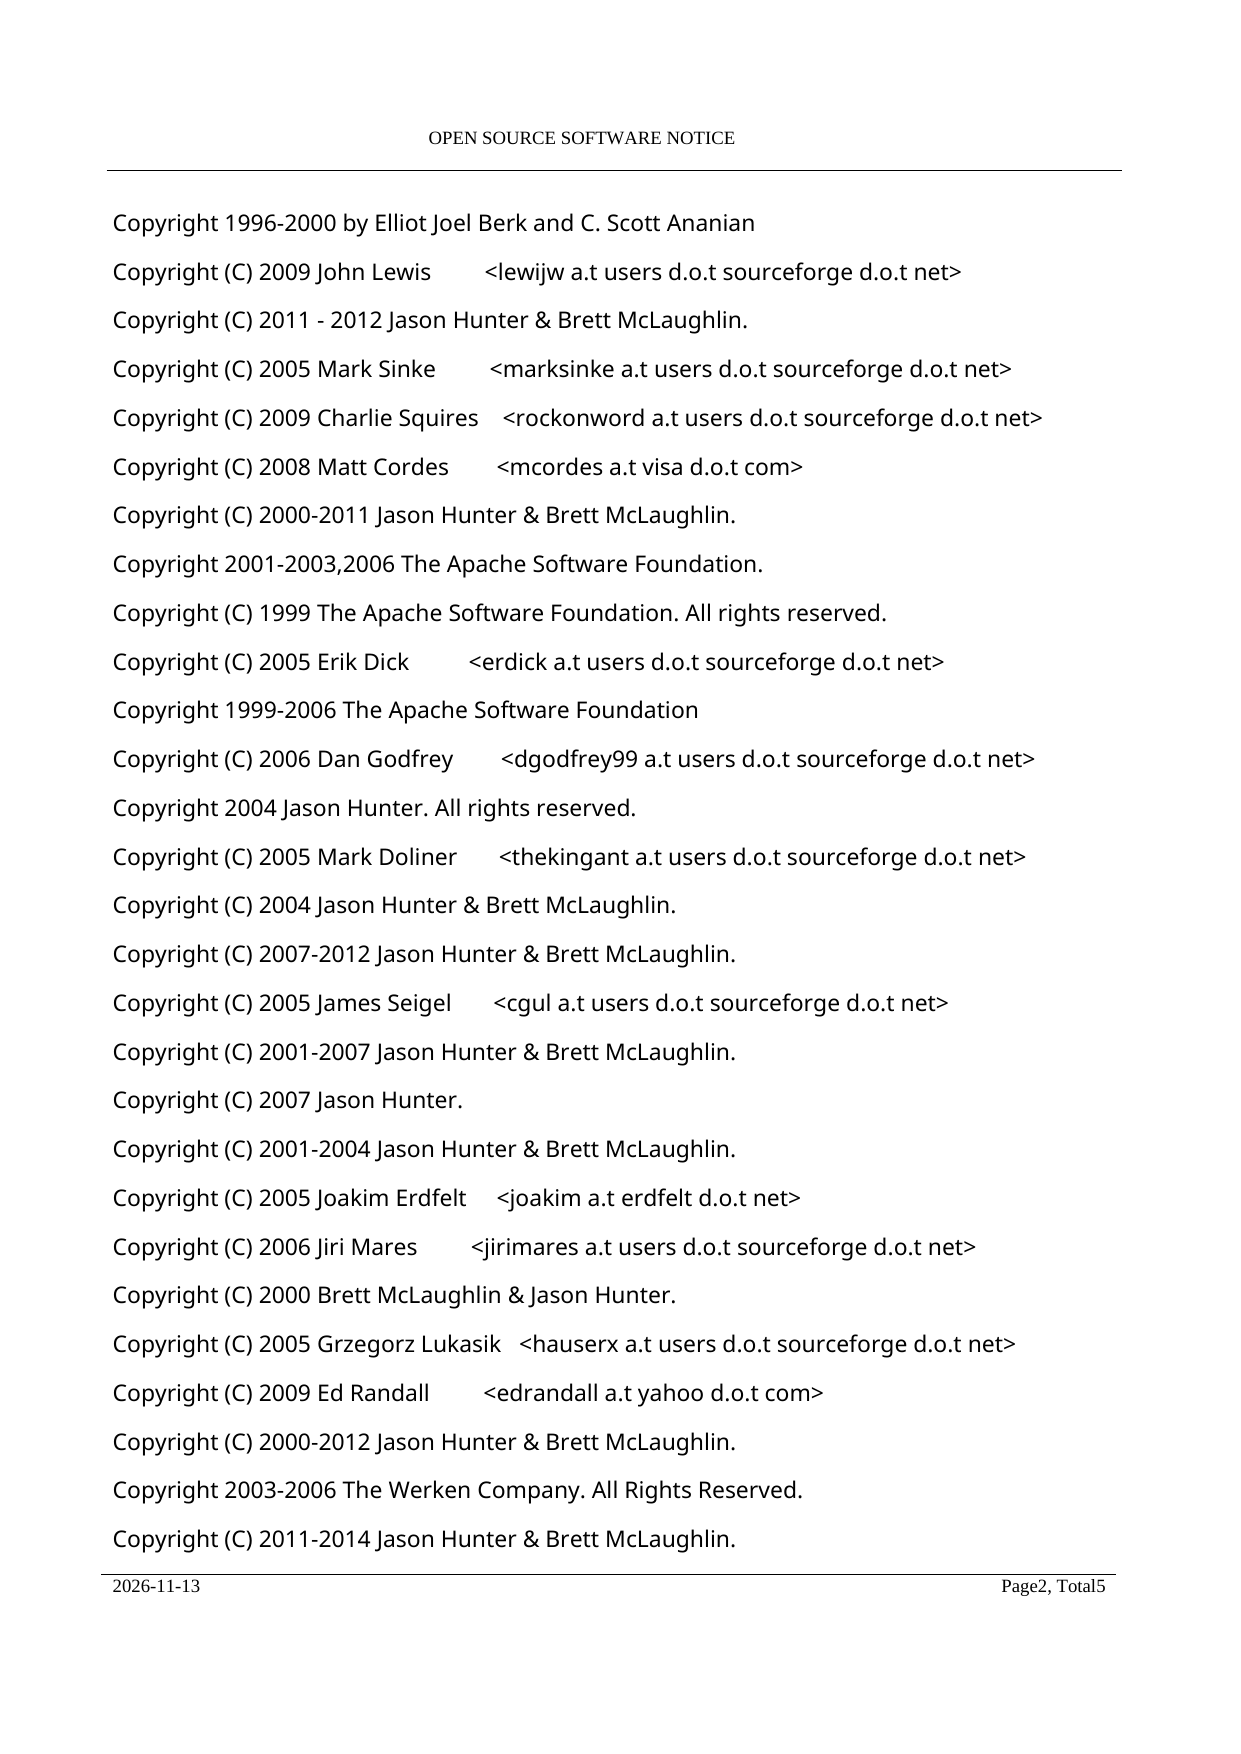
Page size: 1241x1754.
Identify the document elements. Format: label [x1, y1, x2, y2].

text [112, 206, 1128, 1555]
